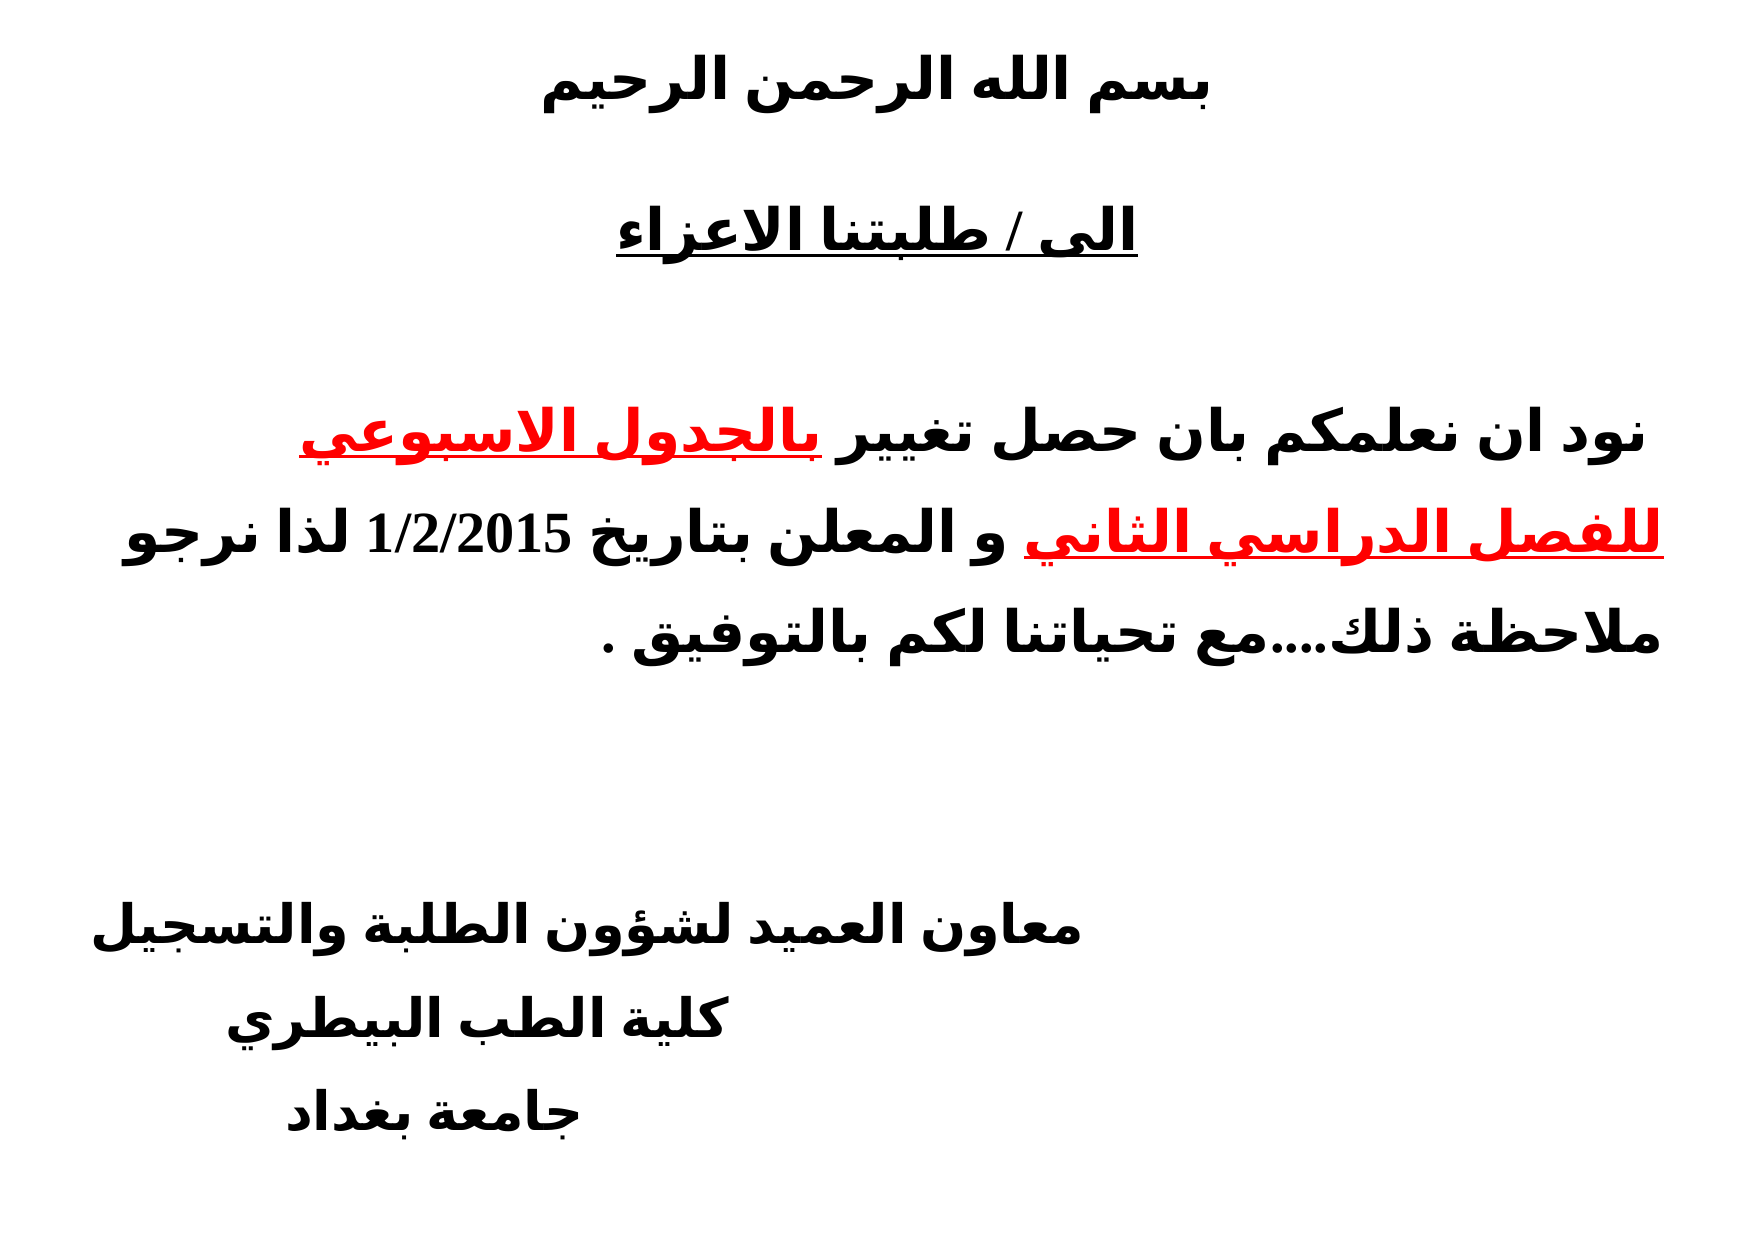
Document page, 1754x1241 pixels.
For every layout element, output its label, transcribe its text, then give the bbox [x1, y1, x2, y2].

text كلية الطب البيطري [225, 987, 1679, 1049]
text نود ان نعلمكم بان حصل تغيير بالجدول الاسبوعي للفصل الدراسي الثاني و المعلن بتاريخ 1/2/2015 لذا نرجو ملاحظة ذلك....مع تحياتنا لكم بالتوفيق . [90, 397, 1664, 666]
text الى / طلبتنا الاعزاء [90, 196, 1664, 263]
text جامعة بغداد [285, 1080, 1634, 1142]
text بسم الله الرحمن الرحيم [90, 45, 1664, 112]
text معاون العميد لشؤون الطلبة والتسجيل [90, 893, 1664, 955]
